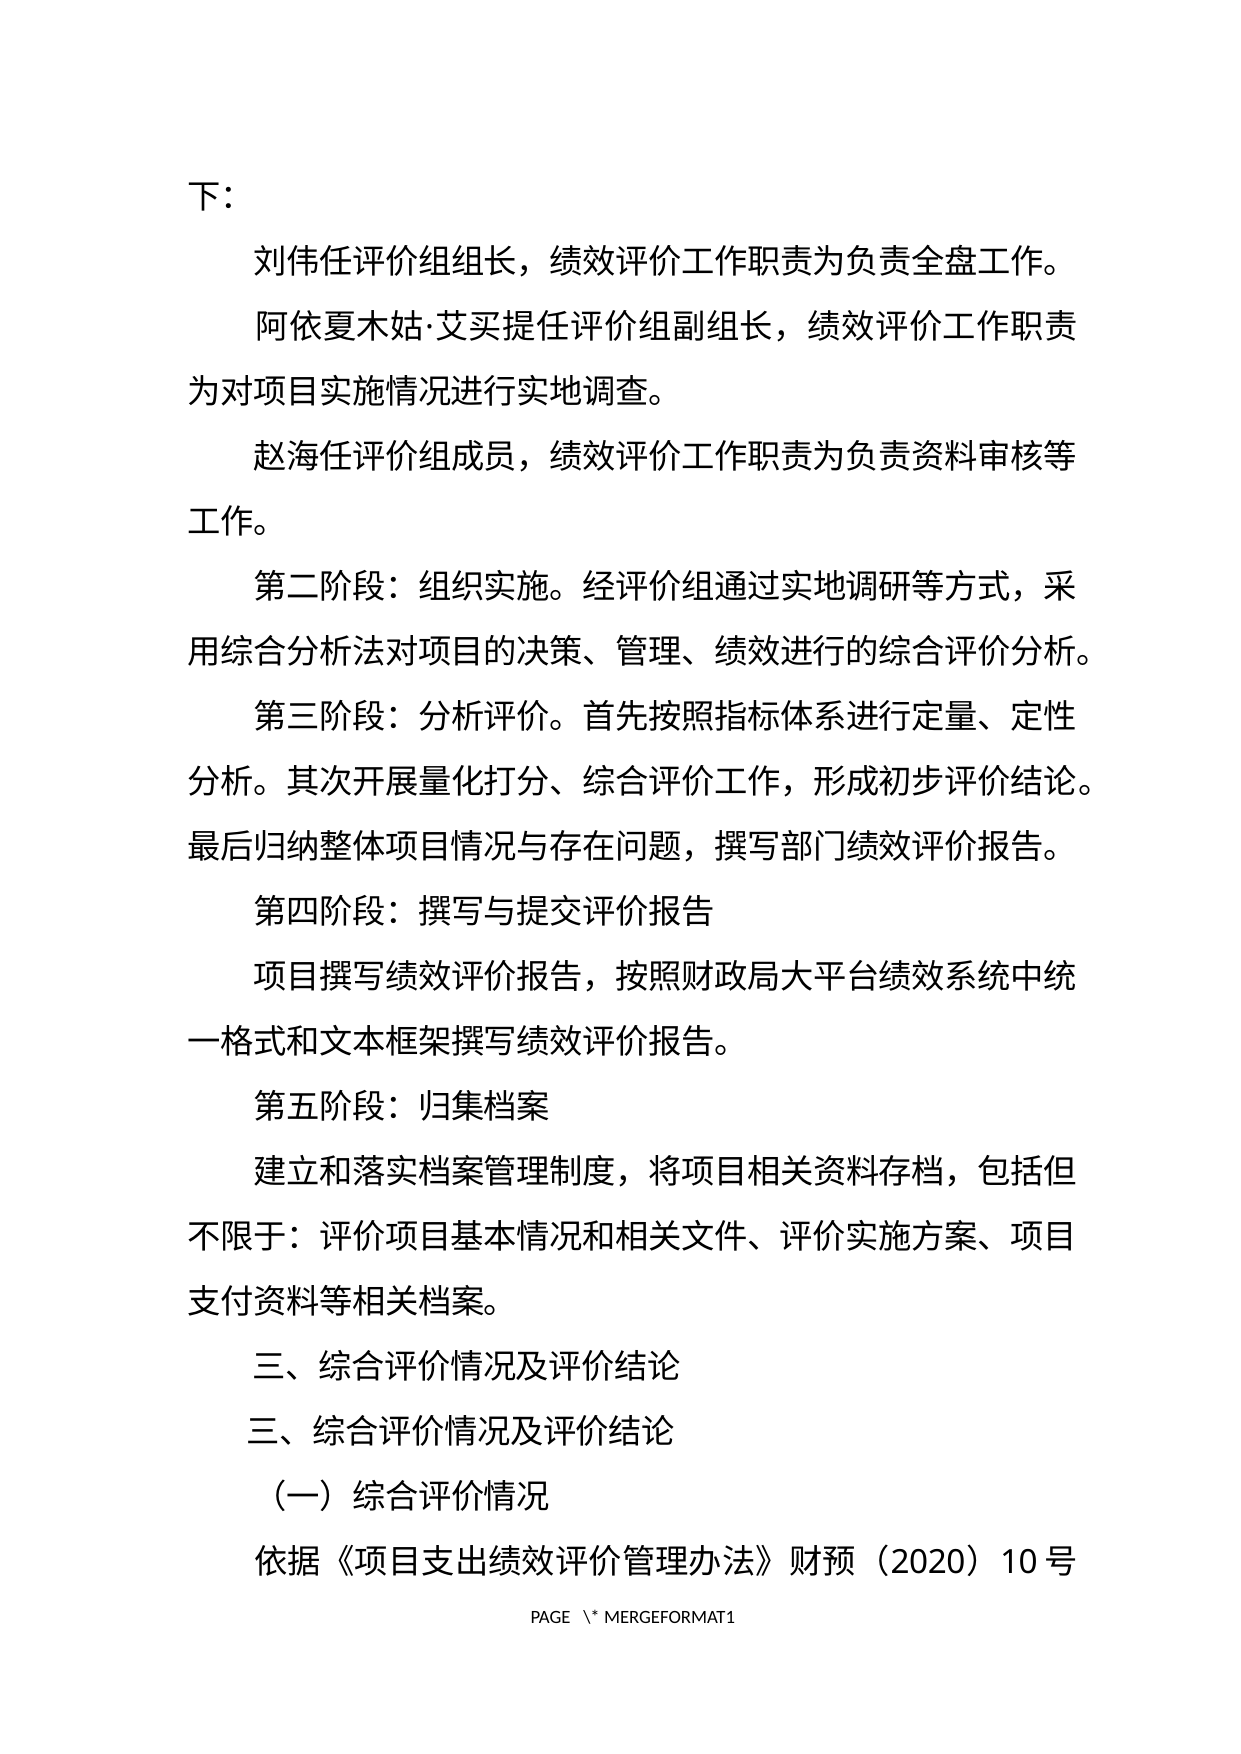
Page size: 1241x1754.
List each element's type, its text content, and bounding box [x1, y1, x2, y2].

text 三、综合评价情况及评价结论 [187, 1332, 1078, 1397]
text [187, 1397, 1078, 1592]
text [187, 162, 1078, 1332]
